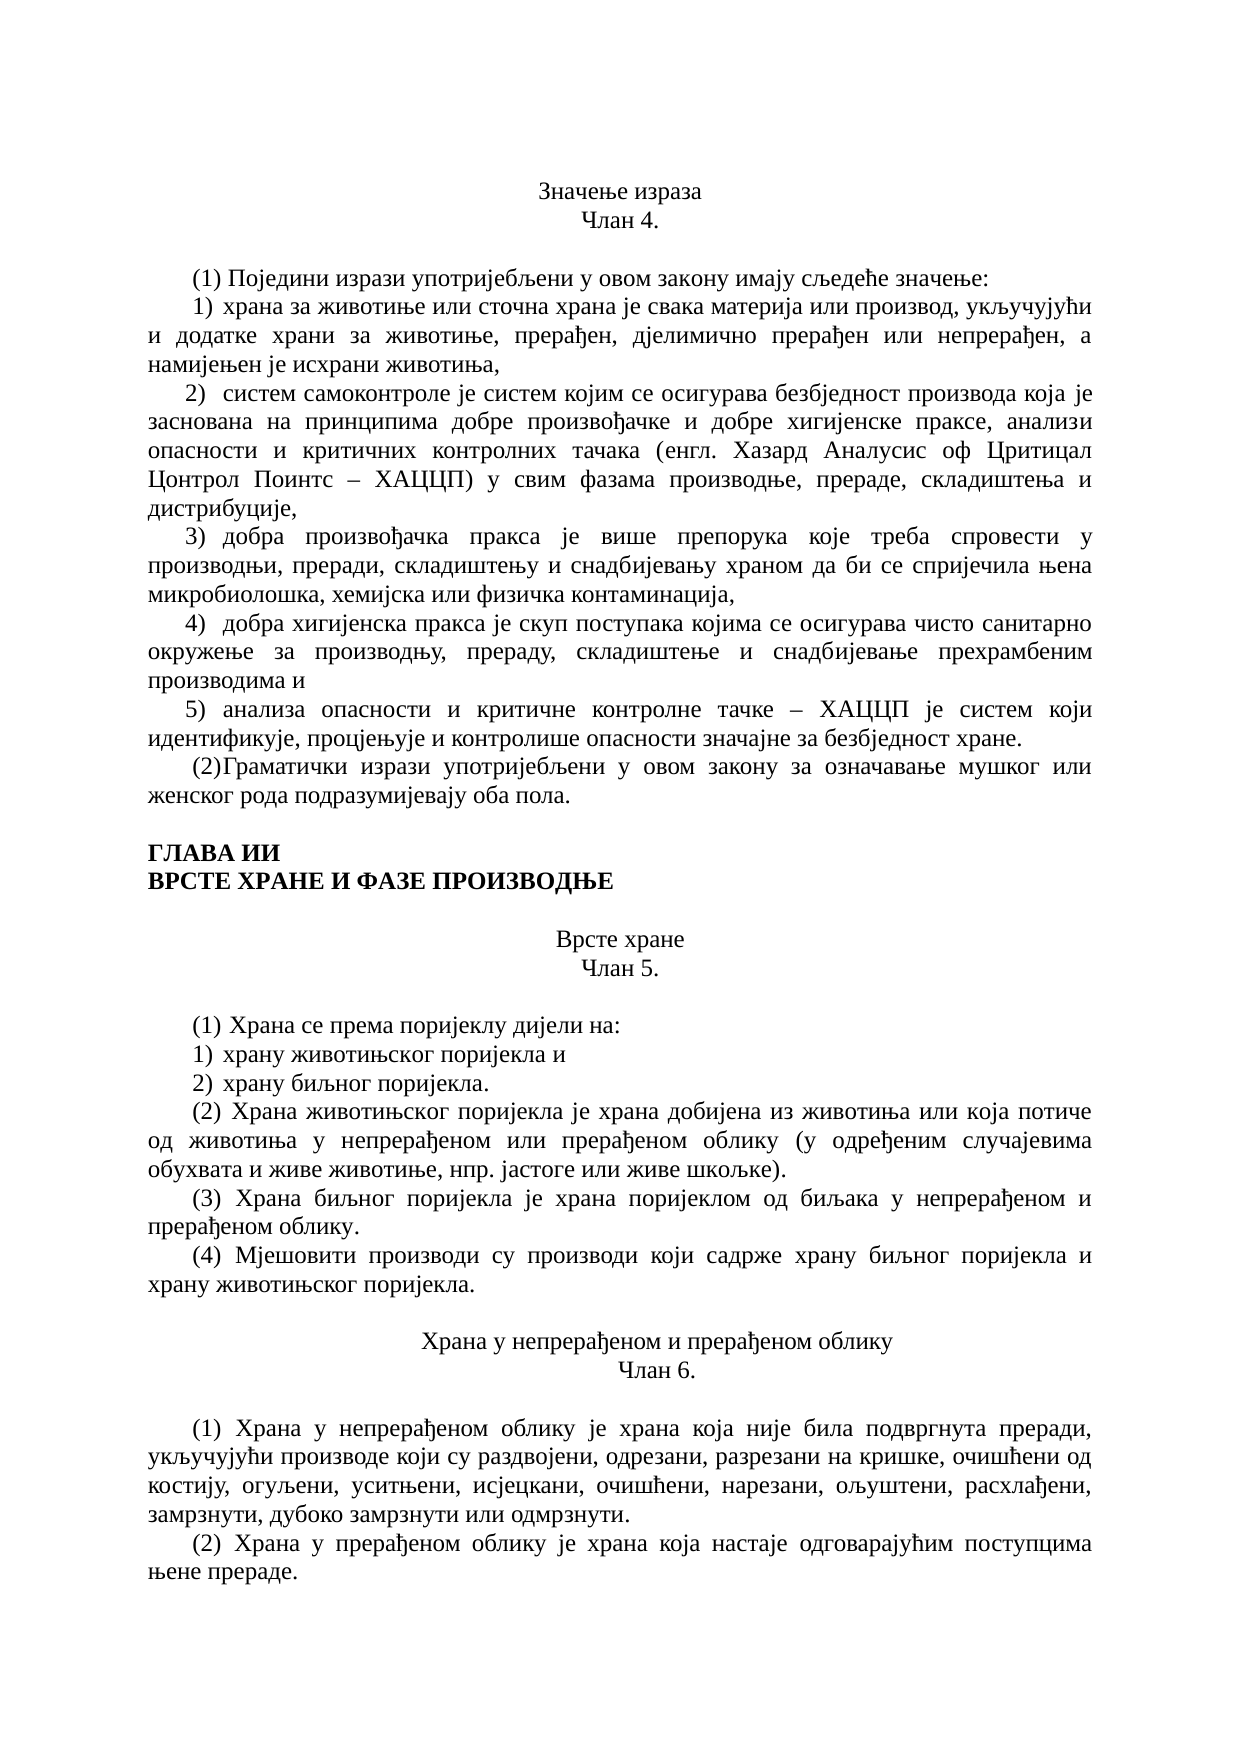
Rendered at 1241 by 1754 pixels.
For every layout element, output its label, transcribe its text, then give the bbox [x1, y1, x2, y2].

list Храна биљног поријекла је храна поријеклом од биљака у непрерађеном и прерађеном облику. [148, 1183, 1093, 1240]
list анализа опасности и критичне контролне тачке – ХАЦЦП је систем који идентификује, процјењује и контролише опасности значајне за безбједност хране. [148, 694, 1093, 751]
text Члан 4. [148, 205, 1093, 234]
text ВРСТЕ ХРАНЕ И ФАЗЕ ПРОИЗВОДЊЕ [148, 866, 1093, 895]
list Храна у прерађеном облику је храна која настаје одговарајућим поступцима њене прераде. [148, 1528, 1093, 1585]
list добра произвођачка пракса је више препорука које треба спровести у производњи, преради, складиштењу и снадбијевању храном да би се спријечила њена микробиолошка, хемијска или физичка контаминација, [148, 521, 1093, 608]
list храну биљног поријекла. [192, 1068, 1093, 1096]
list Храна у непрерађеном и прерађеном облику [148, 1326, 1093, 1355]
text Значење израза [148, 176, 1093, 205]
list Граматички изрази употријебљени у овом закону за означавање мушког или женског рода подразумијевају оба пола. [148, 751, 1093, 809]
list храну животињског поријекла и [192, 1039, 1093, 1068]
list храна за животиње или сточна храна је свака материја или производ, укључујући и додатке храни за животиње, прерађен, дјелимично прерађен или непрерађен, а намијењен је исхрани животиња, [148, 291, 1093, 378]
text ГЛАВА ИИ [148, 838, 1093, 866]
list Храна се према поријеклу дијели на: [148, 1010, 1093, 1039]
list добра хигијенска пракса је скуп поступака којима се осигурава чисто санитарно окружење за производњу, прераду, складиштење и снадбијевање прехрамбеним производима и [148, 608, 1093, 694]
list систем самоконтроле је систем којим се осигурава безбједност производа која је заснована на принципима добре произвођачке и добре хигијенске праксе, анализи опасности и критичних контролних тачака (енгл. Хазард Аналyсис оф Цритицал Цонтрол Поинтс – ХАЦЦП) у свим фазама производње, прераде, складиштења и дистрибуције, [148, 378, 1093, 521]
list Члан 6. [148, 1355, 1093, 1384]
text Члан 5. [148, 953, 1093, 981]
list Мјешовити производи су производи који садрже храну биљног поријекла и храну животињског поријекла. [148, 1240, 1093, 1298]
list Храна животињског поријекла је храна добијена из животиња или која потиче од животиња у непрерађеном или прерађеном облику (у одређеним случајевима обухвата и живе животиње, нпр. јастоге или живе шкољке). [148, 1096, 1093, 1183]
text Врсте хране [148, 924, 1093, 953]
list Храна у непрерађеном облику је храна која није била подвргнута преради, укључујући производе који су раздвојени, одрезани, разрезани на кришке, очишћени од костију, огуљени, уситњени, исјецкани, очишћени, нарезани, ољуштени, расхлађени, замрзнути, дубоко замрзнути или одмрзнути. [148, 1413, 1093, 1528]
list Поједини изрази употријебљени у овом закону имају сљедеће значење: [192, 263, 1093, 291]
